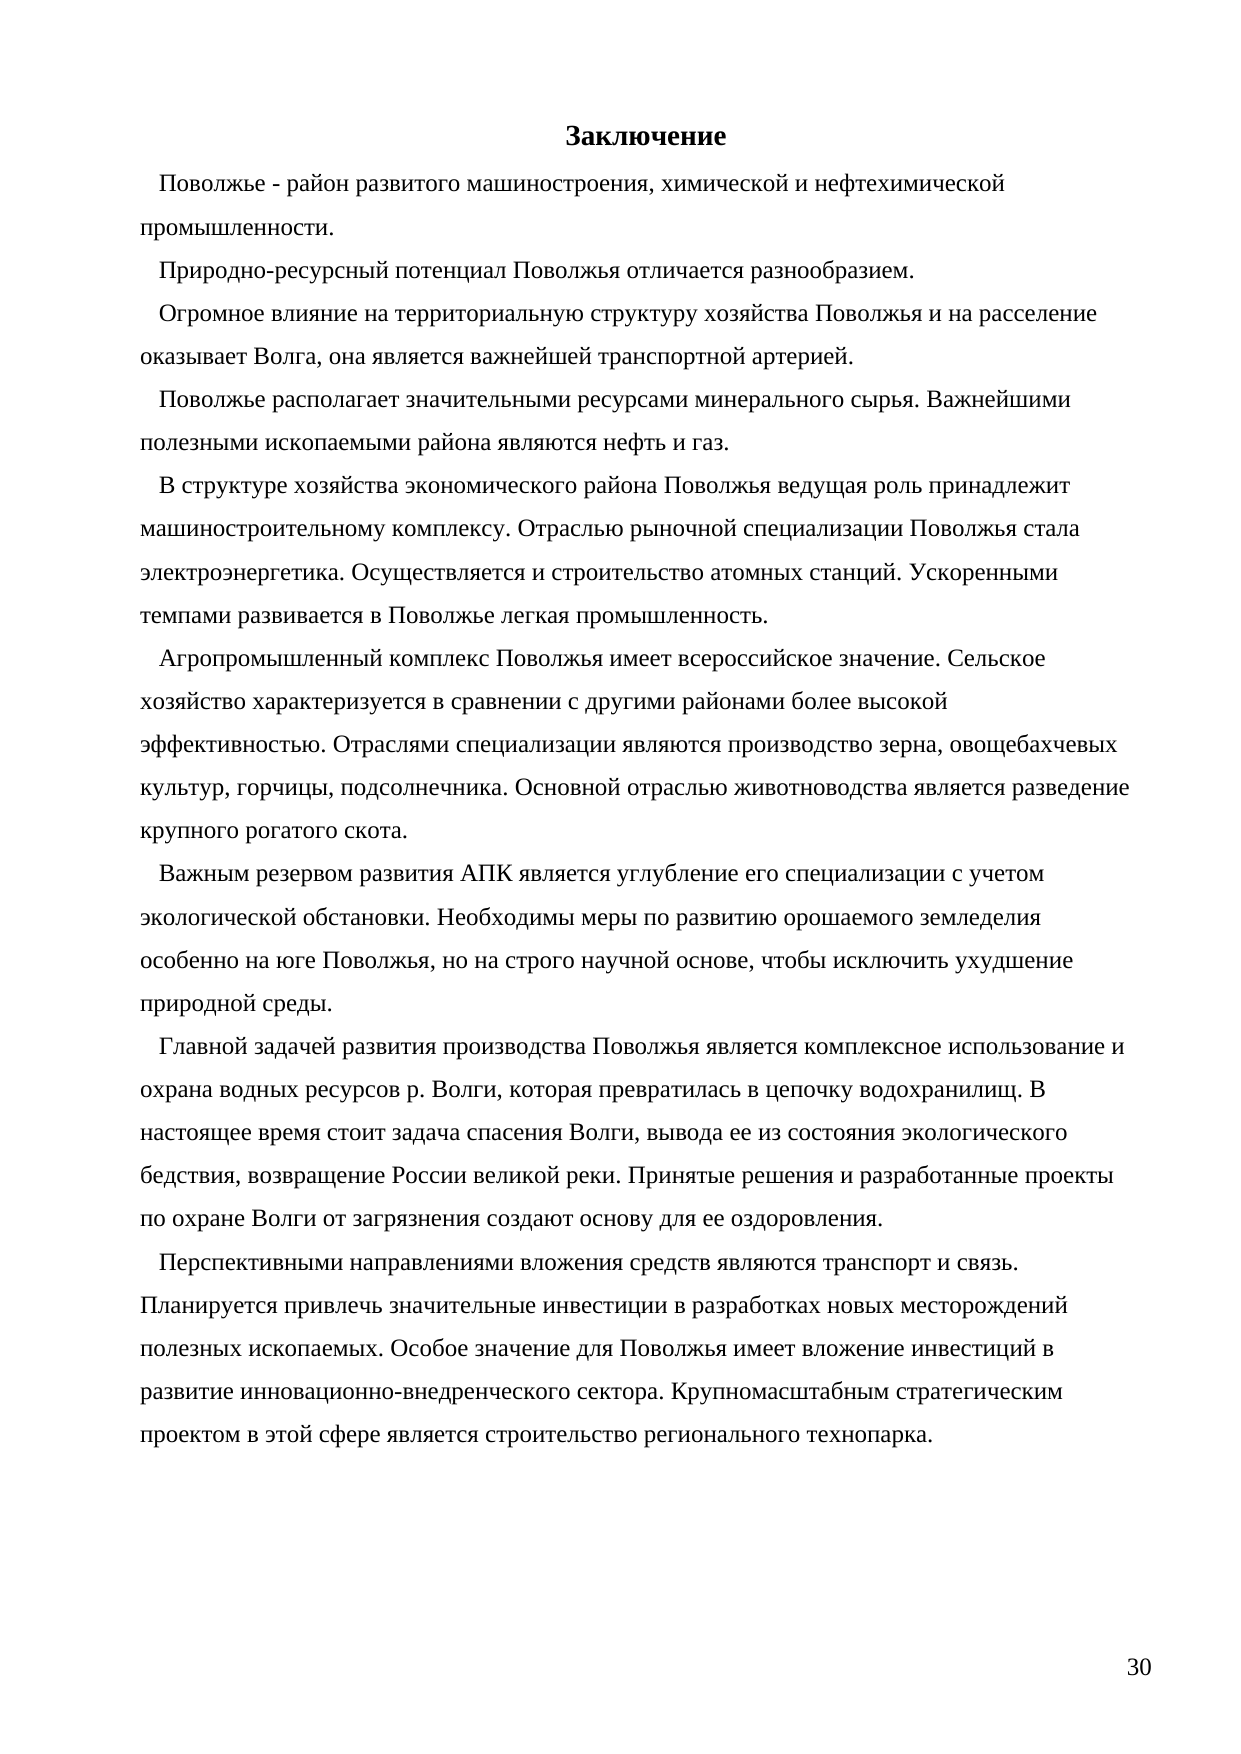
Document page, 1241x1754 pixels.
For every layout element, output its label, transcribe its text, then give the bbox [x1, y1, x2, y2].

text Поволжье - район развитого машиностроения, химической и нефтехимической промышленности. [140, 168, 1133, 240]
text Перспективными направлениями вложения средств являются транспорт и связь. Планируется привлечь значительные инвестиции в разработках новых месторождений полезных ископаемых. Особое значение для Поволжья имеет вложение инвестиций в развитие инновационно-внедренческого сектора. Крупномасштабным стратегическим проектом в этой сфере является строительство регионального технопарка. [140, 1247, 1133, 1448]
text Агропромышленный комплекс Поволжья имеет всероссийское значение. Сельское хозяйство характеризуется в сравнении с другими районами более высокой эффективностью. Отраслями специализации являются производство зерна, овощебахчевых культур, горчицы, подсолнечника. Основной отраслью животноводства является разведение крупного рогатого скота. [140, 643, 1133, 844]
text Важным резервом развития АПК является углубление его специализации с учетом экологической обстановки. Необходимы меры по развитию орошаемого земледелия особенно на юге Поволжья, но на строго научной основе, чтобы исключить ухудшение природной среды. [140, 858, 1133, 1017]
text Главной задачей развития производства Поволжья является комплексное использование и охрана водных ресурсов р. Волги, которая превратилась в цепочку водохранилищ. В настоящее время стоит задача спасения Волги, вывода ее из состояния экологического бедствия, возвращение России великой реки. Принятые решения и разработанные проекты по охране Волги от загрязнения создают основу для ее оздоровления. [140, 1031, 1133, 1232]
text В структуре хозяйства экономического района Поволжья ведущая роль принадлежит машиностроительному комплексу. Отраслью рыночной специализации Поволжья стала электроэнергетика. Осуществляется и строительство атомных станций. Ускоренными темпами развивается в Поволжье легкая промышленность. [140, 470, 1133, 628]
text Заключение [140, 118, 1133, 152]
text Поволжье располагает значительными ресурсами минерального сырья. Важнейшими полезными ископаемыми района являются нефть и газ. [140, 384, 1133, 456]
text Огромное влияние на территориальную структуру хозяйства Поволжья и на расселение оказывает Волга, она является важнейшей транспортной артерией. [140, 298, 1133, 370]
text Природно-ресурсный потенциал Поволжья отличается разнообразием. [140, 255, 1133, 283]
